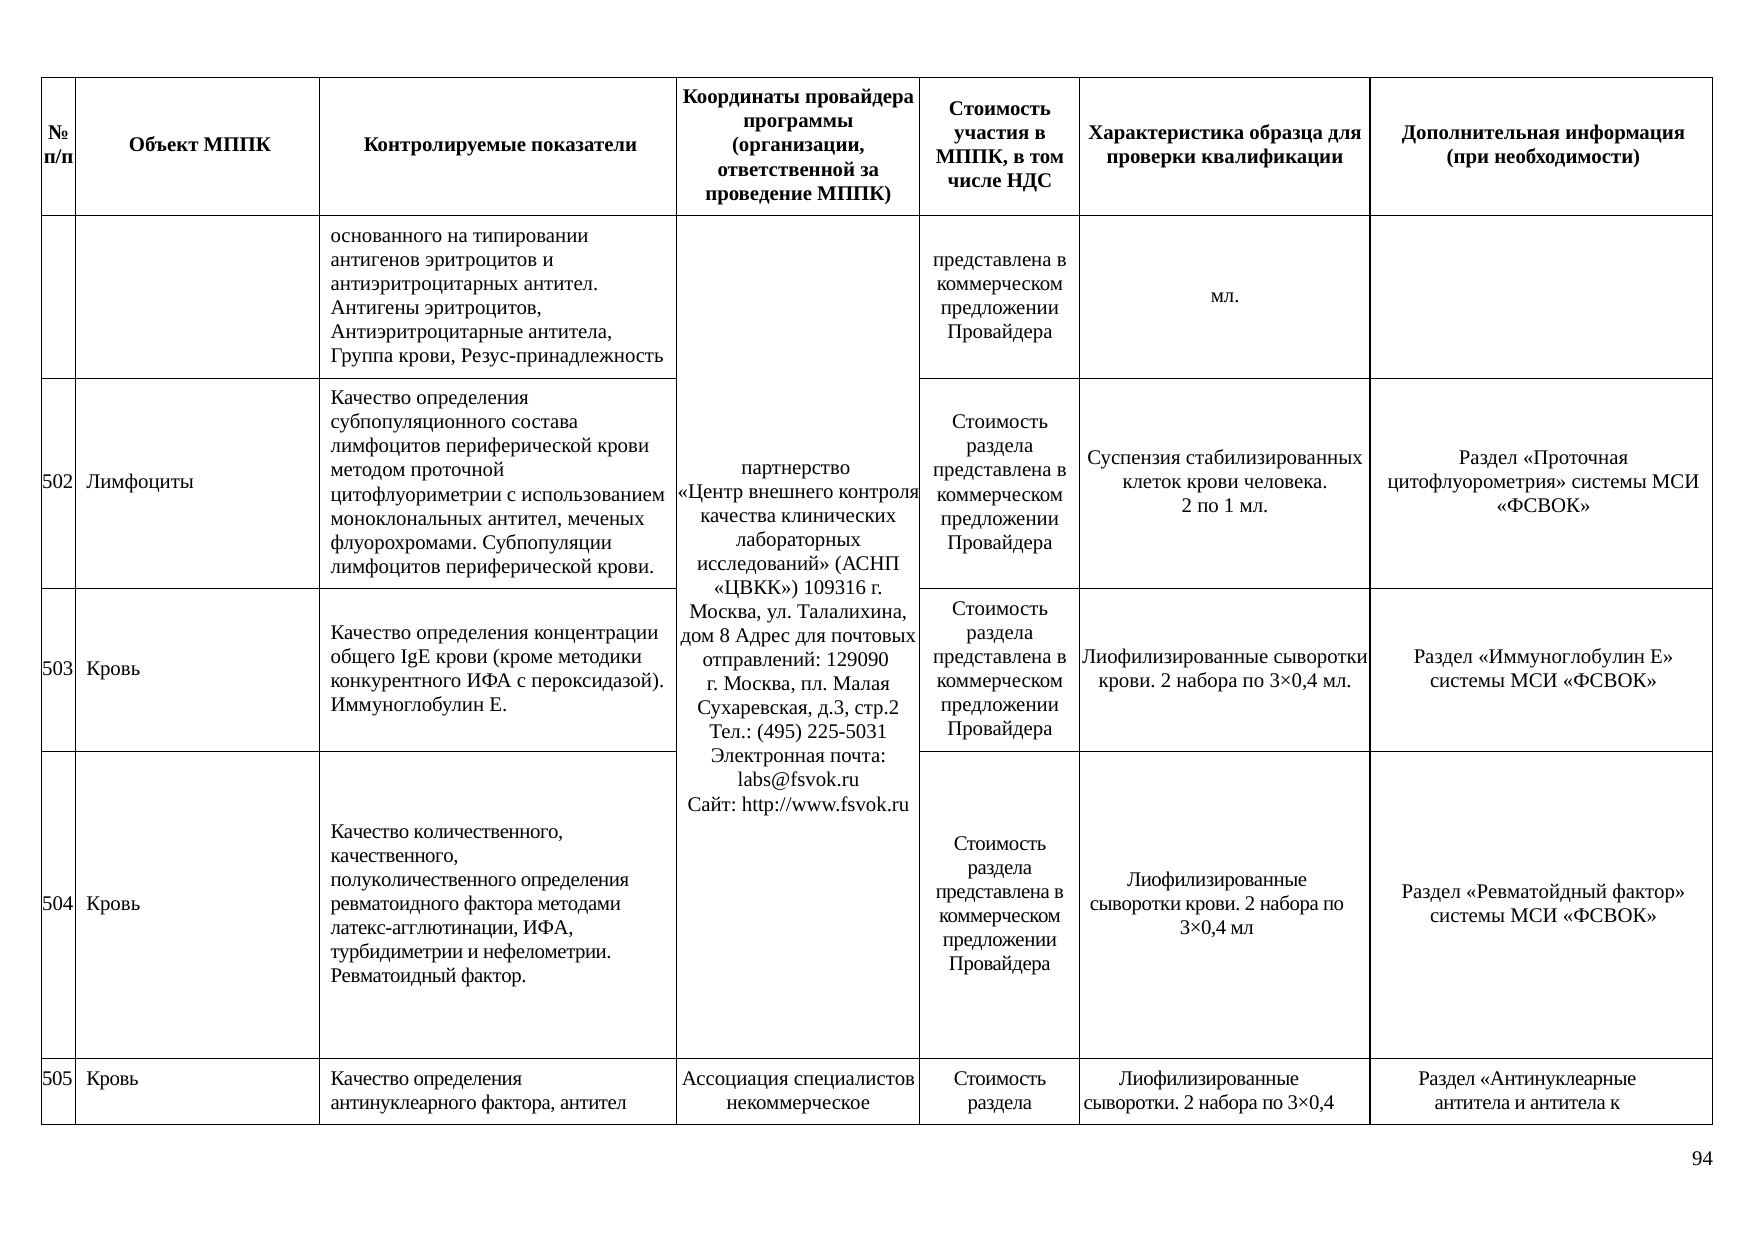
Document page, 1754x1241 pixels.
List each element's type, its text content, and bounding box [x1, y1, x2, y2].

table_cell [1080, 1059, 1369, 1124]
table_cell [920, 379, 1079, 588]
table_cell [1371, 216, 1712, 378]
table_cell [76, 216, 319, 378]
table_header Характеристика образца для проверки квалификации [1080, 78, 1369, 215]
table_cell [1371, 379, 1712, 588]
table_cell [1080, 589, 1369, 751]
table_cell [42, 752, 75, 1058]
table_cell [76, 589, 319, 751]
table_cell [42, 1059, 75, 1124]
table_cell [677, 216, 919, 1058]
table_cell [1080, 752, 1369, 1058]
table_header Контролируемые показатели [320, 78, 676, 215]
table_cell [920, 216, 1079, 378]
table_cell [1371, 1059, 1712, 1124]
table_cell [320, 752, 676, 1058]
table_header Дополнительная информация (при необходимости) [1371, 78, 1712, 215]
table_header № п/п [42, 78, 75, 215]
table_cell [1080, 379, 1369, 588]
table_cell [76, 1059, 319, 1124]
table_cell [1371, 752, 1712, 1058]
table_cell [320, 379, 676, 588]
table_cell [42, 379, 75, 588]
table_header Стоимость участия в МППК, в том числе НДС [920, 78, 1079, 215]
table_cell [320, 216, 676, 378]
table_header Координаты провайдера программы (организации, ответственной за проведение МППК) [677, 78, 919, 215]
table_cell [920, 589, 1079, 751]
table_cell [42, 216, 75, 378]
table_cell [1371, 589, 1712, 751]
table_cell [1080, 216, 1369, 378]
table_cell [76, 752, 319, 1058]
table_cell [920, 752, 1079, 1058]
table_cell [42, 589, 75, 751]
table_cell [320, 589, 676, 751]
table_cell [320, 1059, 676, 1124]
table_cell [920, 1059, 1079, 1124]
table_header Объект МППК [76, 78, 319, 215]
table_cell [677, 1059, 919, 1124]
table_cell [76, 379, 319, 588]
